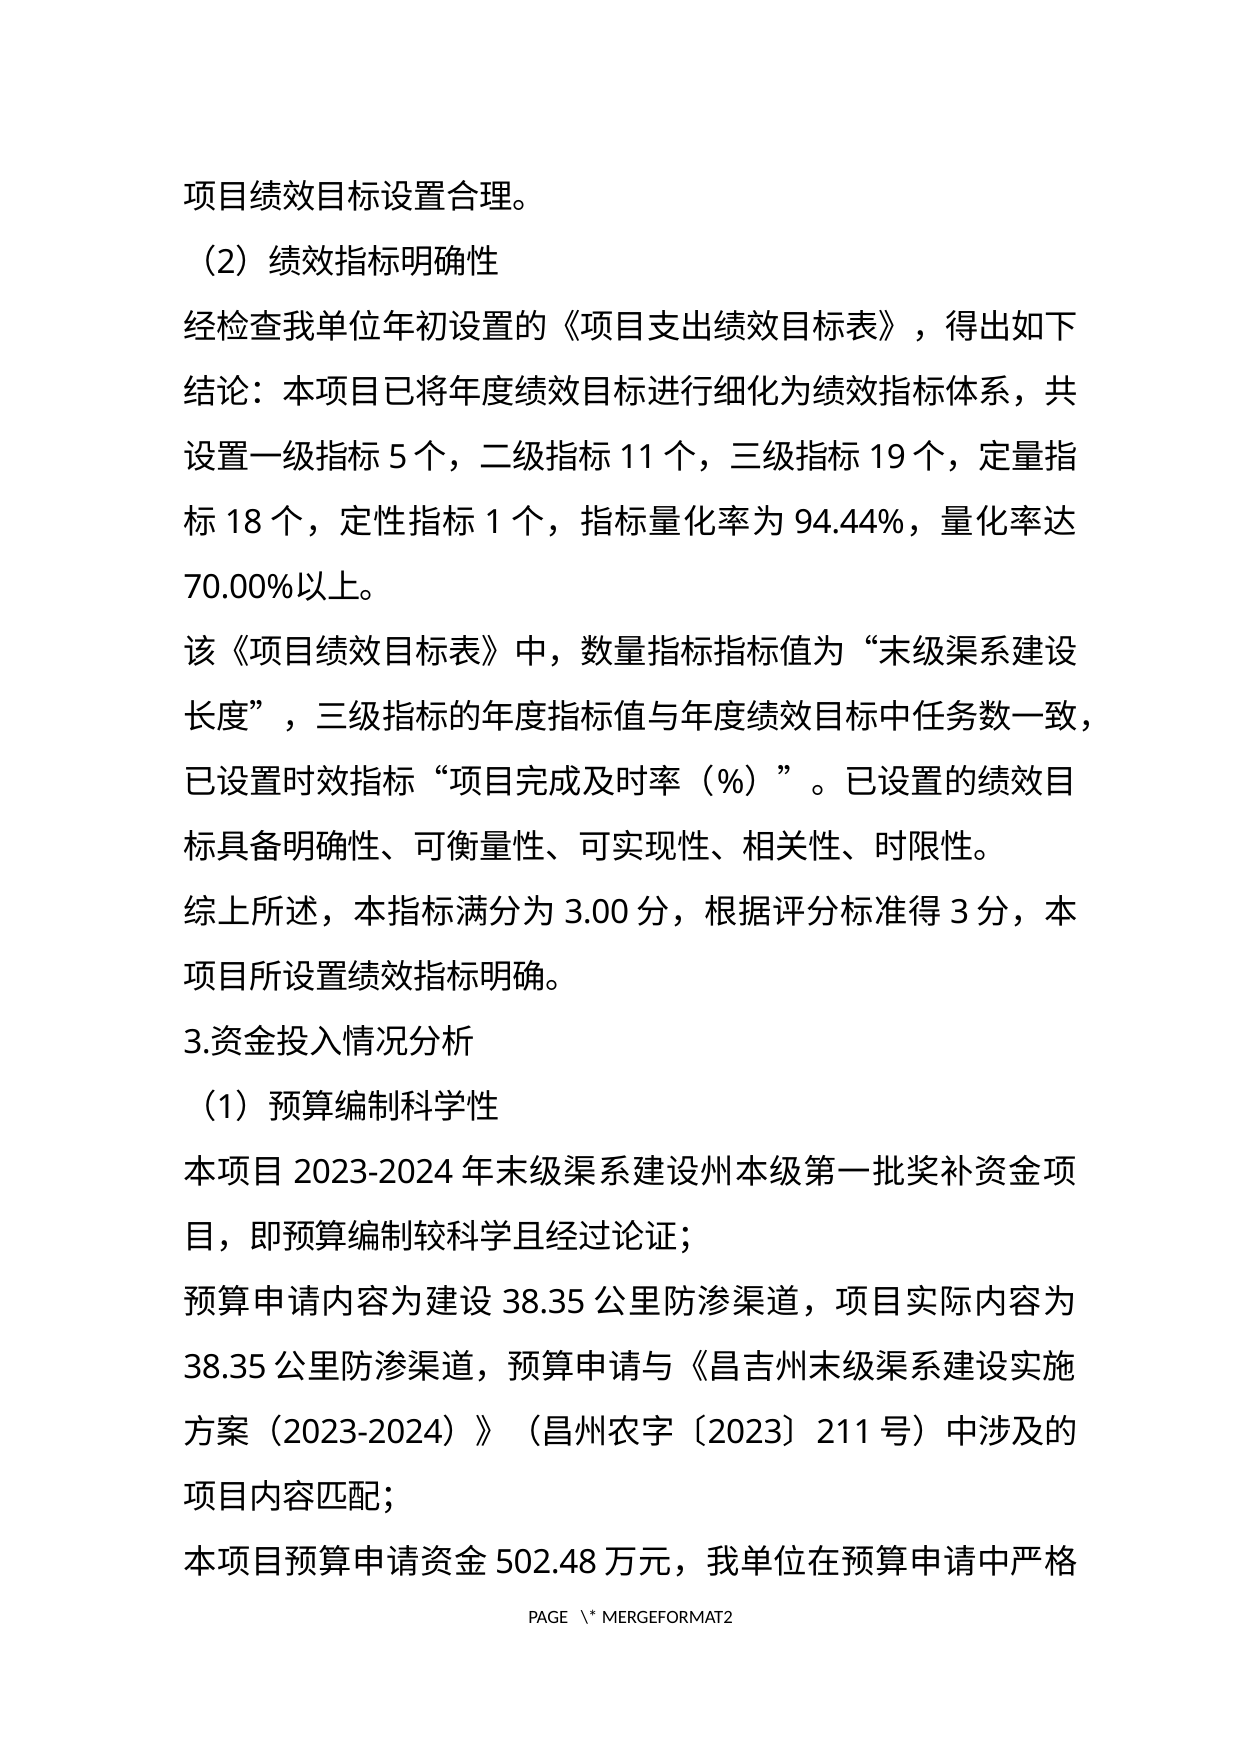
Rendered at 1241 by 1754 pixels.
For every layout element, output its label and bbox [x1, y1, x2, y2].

text [183, 162, 1078, 1592]
